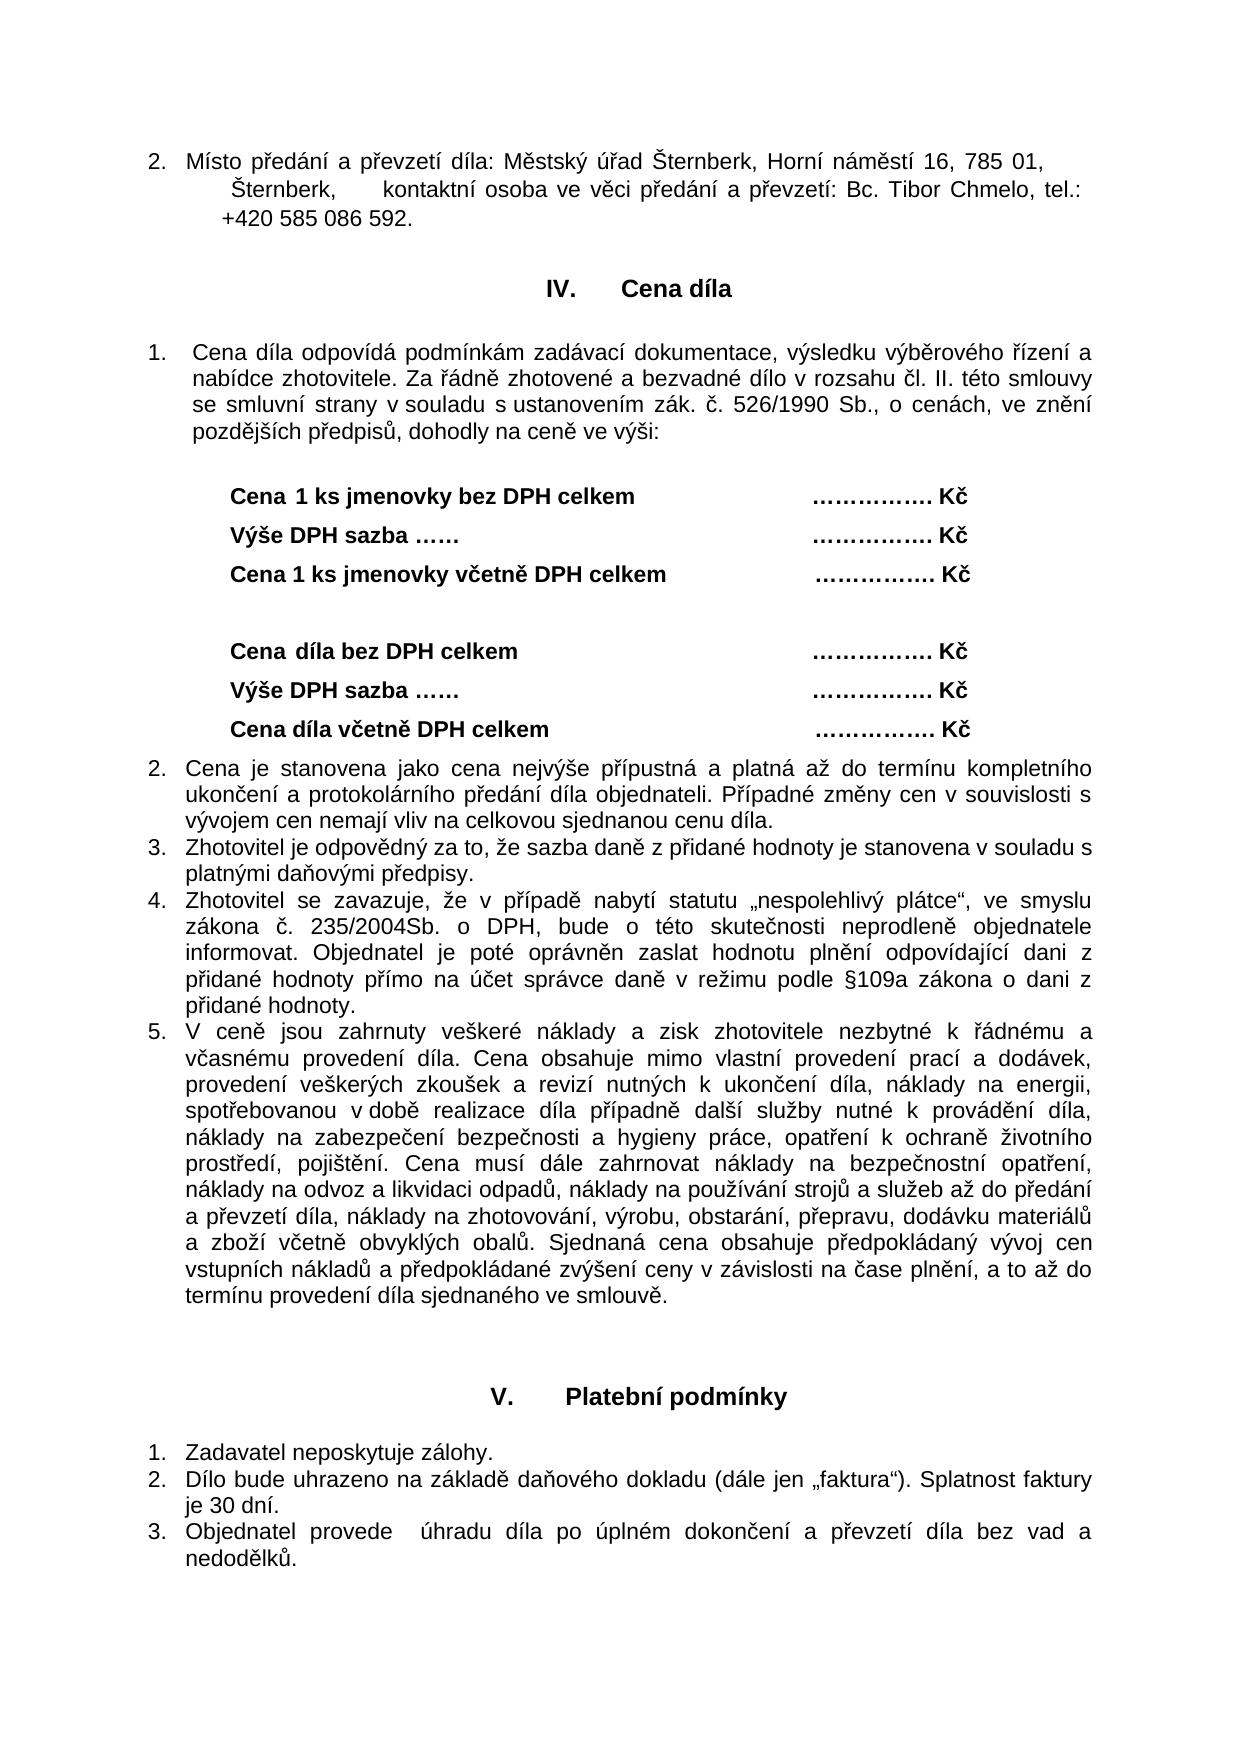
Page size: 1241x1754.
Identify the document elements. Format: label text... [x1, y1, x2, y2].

list V ceně jsou zahrnuty veškeré náklady a zisk zhotovitele nezbytné k řádnému a včasnému provedení díla. Cena obsahuje mimo vlastní provedení prací a dodávek, provedení veškerých zkoušek a revizí nutných k ukončení díla, náklady na energii, spotřebovanou v době realizace díla případně další služby nutné k provádění díla, náklady na zabezpečení bezpečnosti a hygieny práce, opatření k ochraně životního prostředí, pojištění. Cena musí dále zahrnovat náklady na bezpečnostní opatření, náklady na odvoz a likvidaci odpadů, náklady na používání strojů a služeb až do předání a převzetí díla, náklady na zhotovování, výrobu, obstarání, přepravu, dodávku materiálů a zboží včetně obvyklých obalů. Sjednaná cena obsahuje předpokládaný vývoj cen vstupních nákladů a předpokládané zvýšení ceny v závislosti na čase plnění, a to až do termínu provedení díla sjednaného ve smlouvě. [148, 1018, 1093, 1308]
text Cena 1 ks jmenovky bez DPH celkem ……………. Kč [230, 483, 1093, 509]
list Dílo bude uhrazeno na základě daňového dokladu (dále jen „faktura“). Splatnost faktury je 30 dní. [148, 1466, 1093, 1518]
text 2. Místo předání a převzetí díla: Městský úřad Šternberk, Horní náměstí 16, 785 01, Šternberk, kontaktní osoba ve věci předání a převzetí: Bc. Tibor Chmelo, tel.: +420 585 086 592. [148, 148, 1093, 231]
list Zhotovitel je odpovědný za to, že sazba daně z přidané hodnoty je stanovena v souladu s platnými daňovými předpisy. [148, 834, 1093, 887]
list Cena díla odpovídá podmínkám zadávací dokumentace, výsledku výběrového řízení a nabídce zhotovitele. Za řádně zhotovené a bezvadné dílo v rozsahu čl. II. této smlouvy se smluvní strany v souladu s ustanovením zák. č. 526/1990 Sb., o cenách, ve znění pozdějších předpisů, dohodly na ceně ve výši: [148, 338, 1093, 444]
text Výše DPH sazba …… ……………. Kč [230, 522, 1093, 548]
list Cena je stanovena jako cena nejvýše přípustná a platná až do termínu kompletního ukončení a protokolárního předání díla objednateli. Případné změny cen v souvislosti s vývojem cen nemají vliv na celkovou sjednanou cenu díla. [148, 755, 1093, 834]
text Cena díla včetně DPH celkem ……………. Kč [230, 716, 1093, 742]
list Objednatel provede úhradu díla po úplném dokončení a převzetí díla bez vad a nedodělků. [148, 1518, 1093, 1571]
text Cena 1 ks jmenovky včetně DPH celkem ……………. Kč [230, 561, 1093, 587]
list Zhotovitel se zavazuje, že v případě nabytí statutu „nespolehlivý plátce“, ve smyslu zákona č. 235/2004Sb. o DPH, bude o této skutečnosti neprodleně objednatele informovat. Objednatel je poté oprávněn zaslat hodnotu plnění odpovídající dani z přidané hodnoty přímo na účet správce daně v režimu podle §109a zákona o dani z přidané hodnoty. [148, 887, 1093, 1018]
text Výše DPH sazba …… ……………. Kč [230, 677, 1093, 703]
list Zadavatel neposkytuje zálohy. [148, 1439, 1093, 1466]
list Cena díla [185, 274, 1093, 302]
list Platební podmínky [185, 1382, 1093, 1411]
text Cena díla bez DPH celkem ……………. Kč [230, 638, 1093, 664]
